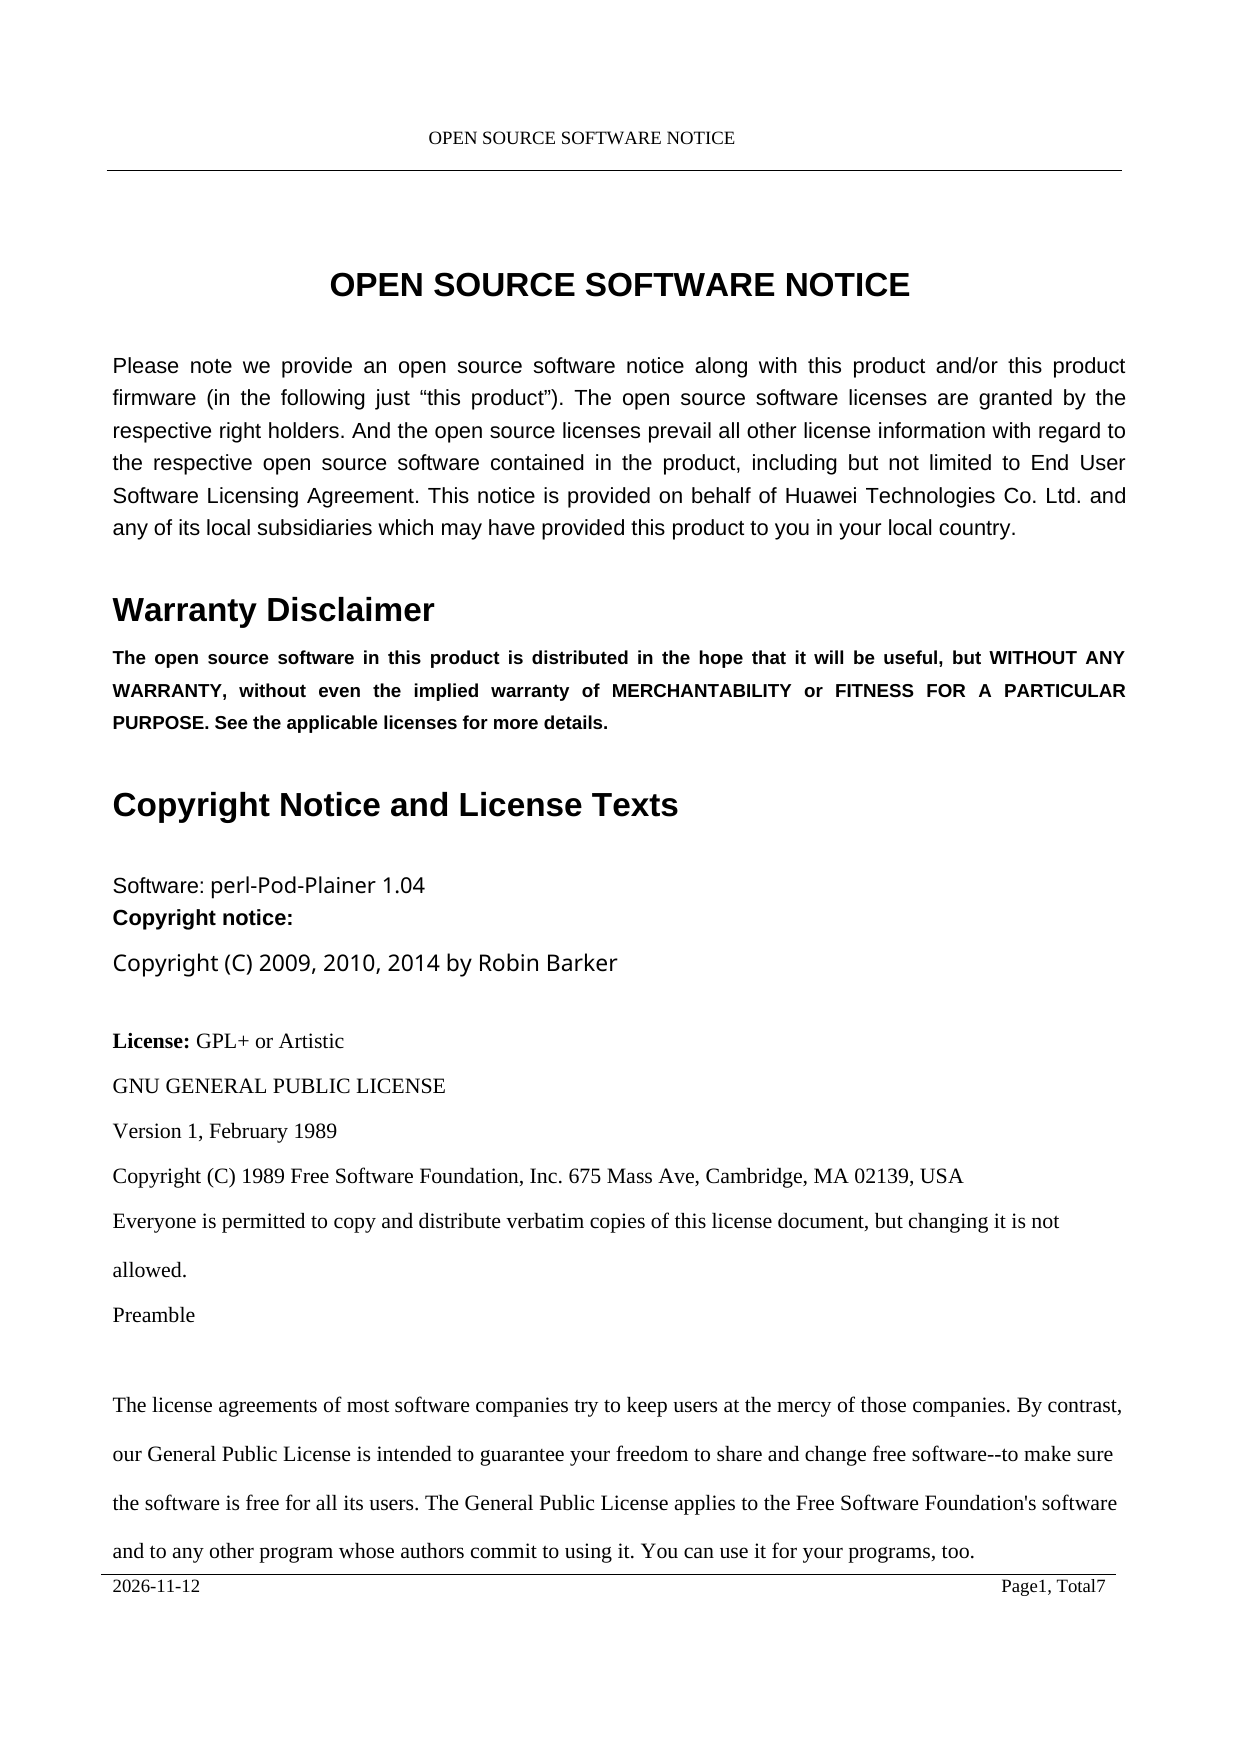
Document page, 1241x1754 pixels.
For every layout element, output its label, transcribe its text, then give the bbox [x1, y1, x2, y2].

text Please note we provide an open source software notice along with this product and/or this product firmware (in the following just “this product”). The open source software licenses are granted by the respective right holders. And the open source licenses prevail all other license information with regard to the respective open source software contained in the product, including but not limited to End User Software Licensing Agreement. This notice is provided on behalf of Huawei Technologies Co. Ltd. and any of its local subsidiaries which may have provided this product to you in your local country. [112, 349, 1128, 544]
text Copyright (C) 2009, 2010, 2014 by Robin Barker [112, 947, 1128, 979]
text OPEN SOURCE SOFTWARE NOTICE [112, 251, 1128, 316]
text The license agreements of most software companies try to keep users at the mercy of those companies. By contrast, our General Public License is intended to guarantee your freedom to share and change free software--to make sure the software is free for all its users. The General Public License applies to the Free Software Foundation's software and to any other program whose authors commit to using it. You can use it for your programs, too. [112, 1389, 1128, 1567]
text Version 1, February 1989 [112, 1114, 1128, 1147]
text The open source software in this product is distributed in the hope that it will be useful, but WITHOUT ANY WARRANTY, without even the implied warranty of MERCHANTABILITY or FITNESS FOR A PARTICULAR PURPOSE. See the applicable licenses for more details. [112, 641, 1128, 739]
text Everyone is permitted to copy and distribute verbatim copies of this license document, but changing it is not allowed. [112, 1204, 1128, 1286]
text Preamble [112, 1298, 1128, 1331]
text Software: perl-Pod-Plainer 1.04 [112, 869, 1128, 901]
text GNU GENERAL PUBLIC LICENSE [112, 1069, 1128, 1102]
text License: GPL+ or Artistic [112, 1024, 1128, 1057]
text Copyright Notice and License Texts [112, 771, 1128, 836]
text Warranty Disclaimer [112, 576, 1128, 641]
text Copyright (C) 1989 Free Software Foundation, Inc. 675 Mass Ave, Cambridge, MA 02139, USA [112, 1159, 1128, 1192]
text Copyright notice: [112, 901, 1128, 934]
